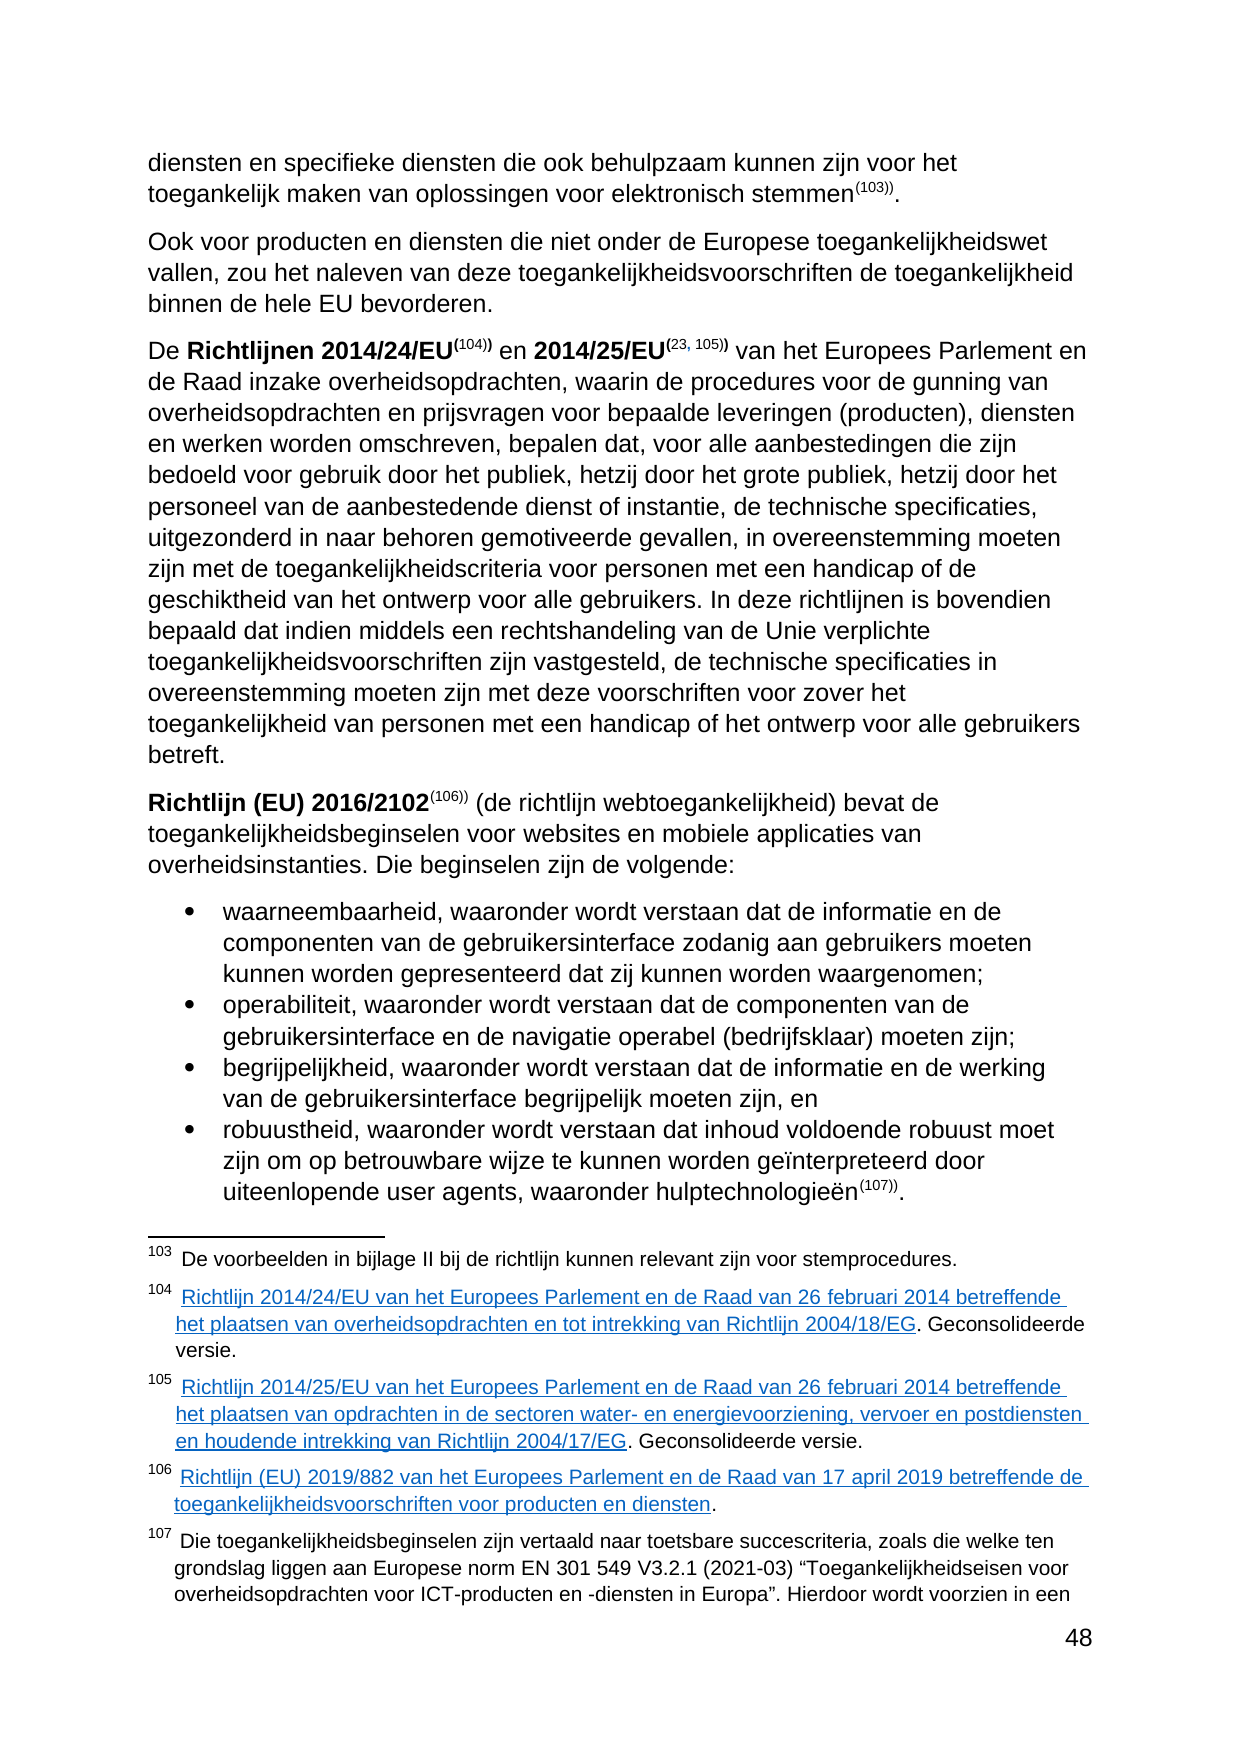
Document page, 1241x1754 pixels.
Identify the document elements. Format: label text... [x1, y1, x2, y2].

list begrijpelijkheid, waaronder wordt verstaan dat de informatie en de werking van de gebruikersinterface begrijpelijk moeten zijn, en [185, 1053, 1092, 1113]
list operabiliteit, waaronder wordt verstaan dat de componenten van de gebruikersinterface en de navigatie operabel (bedrijfsklaar) moeten zijn; [185, 991, 1092, 1050]
text Ook voor producten en diensten die niet onder de Europese toegankelijkheidswet vallen, zou het naleven van deze toegankelijkheidsvoorschriften de toegankelijkheid binnen de hele EU bevorderen. [148, 226, 1092, 317]
text Richtlijn (EU) 2016/2102()) (de richtlijn webtoegankelijkheid) bevat de toegankelijkheidsbeginselen voor websites en mobiele applicaties van overheidsinstanties. Die beginselen zijn de volgende: [148, 787, 1092, 878]
list waarneembaarheid, waaronder wordt verstaan dat de informatie en de componenten van de gebruikersinterface zodanig aan gebruikers moeten kunnen worden gepresenteerd dat zij kunnen worden waargenomen; [185, 897, 1092, 988]
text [148, 148, 1092, 207]
list robuustheid, waaronder wordt verstaan dat inhoud voldoende robuust moet zijn om op betrouwbare wijze te kunnen worden geïnterpreteerd door uiteenlopende user agents, waaronder hulptechnologieën()). [185, 1115, 1092, 1206]
text De Richtlijnen 2014/24/EU()) en 2014/25/EU(23, )) van het Europees Parlement en de Raad inzake overheidsopdrachten, waarin de procedures voor de gunning van overheidsopdrachten en prijsvragen voor bepaalde leveringen (producten), diensten en werken worden omschreven, bepalen dat, voor alle aanbestedingen die zijn bedoeld voor gebruik door het publiek, hetzij door het grote publiek, hetzij door het personeel van de aanbestedende dienst of instantie, de technische specificaties, uitgezonderd in naar behoren gemotiveerde gevallen, in overeenstemming moeten zijn met de toegankelijkheidscriteria voor personen met een handicap of de geschiktheid van het ontwerp voor alle gebruikers. In deze richtlijnen is bovendien bepaald dat indien middels een rechtshandeling van de Unie verplichte toegankelijkheidsvoorschriften zijn vastgesteld, de technische specificaties in overeenstemming moeten zijn met deze voorschriften voor zover het toegankelijkheid van personen met een handicap of het ontwerp voor alle gebruikers betreft. [148, 336, 1092, 768]
